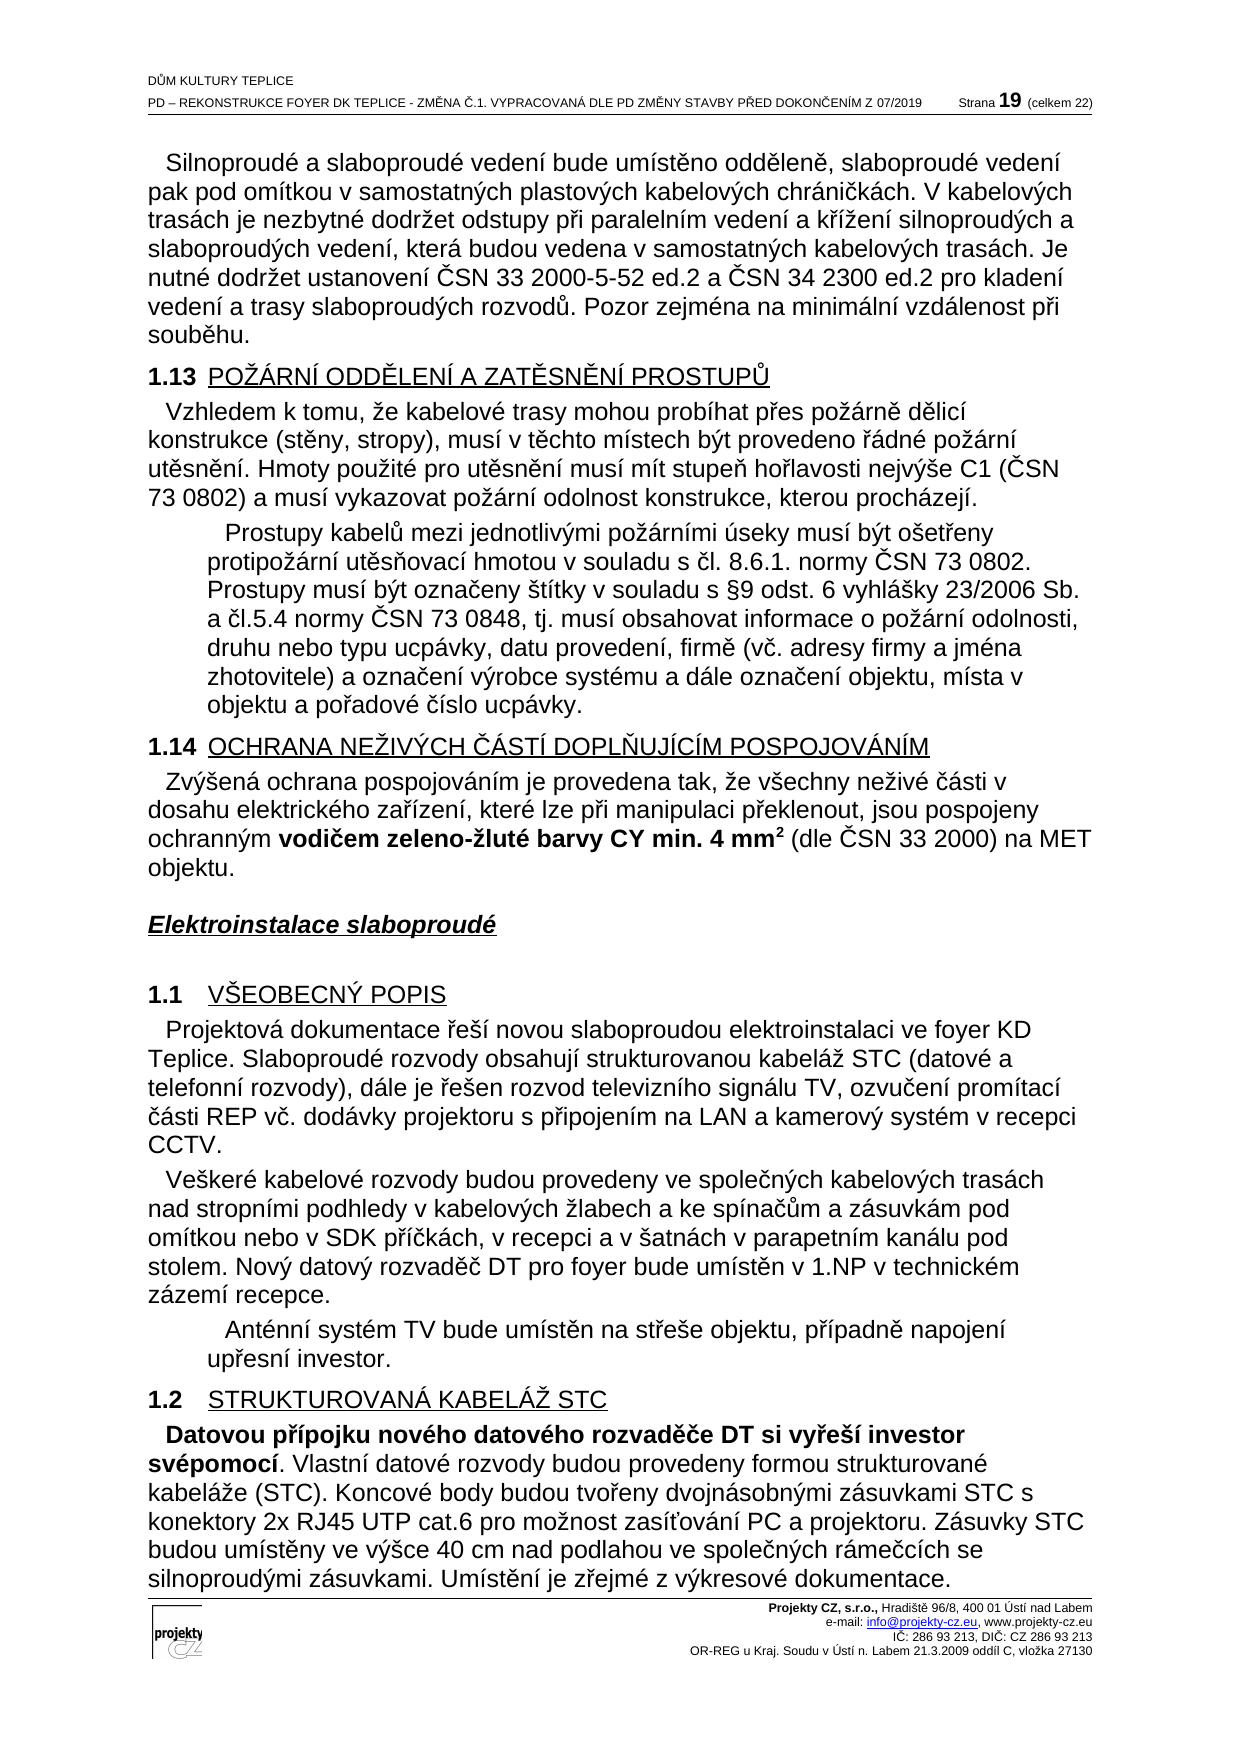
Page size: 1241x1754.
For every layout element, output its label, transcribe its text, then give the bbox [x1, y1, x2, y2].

text Projektová dokumentace řeší novou slaboproudou elektroinstalaci ve foyer KD Teplice. Slaboproudé rozvody obsahují strukturovanou kabeláž STC (datové a telefonní rozvody), dále je řešen rozvod televizního signálu TV, ozvučení promítací části REP vč. dodávky projektoru s připojením na LAN a kamerový systém v recepci CCTV. [148, 1015, 1092, 1159]
text Veškeré kabelové rozvody budou provedeny ve společných kabelových trasách nad stropními podhledy v kabelových žlabech a ke spínačům a zásuvkám pod omítkou nebo v SDK příčkách, v recepci a v šatnách v parapetním kanálu pod stolem. Nový datový rozvaděč DT pro foyer bude umístěn v 1.NP v technickém zázemí recepce. [148, 1165, 1092, 1309]
text Anténní systém TV bude umístěn na střeše objektu, případně napojení upřesní investor. [207, 1315, 1092, 1373]
text Vzhledem k tomu, že kabelové trasy mohou probíhat přes požárně dělicí konstrukce (stěny, stropy), musí v těchto místech být provedeno řádné požární utěsnění. Hmoty použité pro utěsnění musí mít stupeň hořlavosti nejvýše C1 (ČSN 73 0802) a musí vykazovat požární odolnost konstrukce, kterou procházejí. [148, 396, 1092, 511]
text Elektroinstalace slaboproudé [148, 910, 1092, 939]
subtitle Strukturovaná kabeláž STC [148, 1385, 1092, 1414]
text Prostupy kabelů mezi jednotlivými požárními úseky musí být ošetřeny protipožární utěsňovací hmotou v souladu s čl. 8.6.1. normy ČSN 73 0802. Prostupy musí být označeny štítky v souladu s §9 odst. 6 vyhlášky 23/2006 Sb. a čl.5.4 normy ČSN 73 0848, tj. musí obsahovat informace o požární odolnosti, druhu nebo typu ucpávky, datu provedení, firmě (vč. adresy firmy a jména zhotovitele) a označení výrobce systému a dále označení objektu, místa v objektu a pořadové číslo ucpávky. [207, 518, 1092, 719]
picture [151, 1604, 202, 1659]
subtitle Ochrana neživých částí doplňujícím pospojováním [148, 731, 1092, 760]
text Silnoproudé a slaboproudé vedení bude umístěno odděleně, slaboproudé vedení pak pod omítkou v samostatných plastových kabelových chráničkách. V kabelových trasách je nezbytné dodržet odstupy při paralelním vedení a křížení silnoproudých a slaboproudých vedení, která budou vedena v samostatných kabelových trasách. Je nutné dodržet ustanovení ČSN 33 2000-5-52 ed.2 a ČSN 34 2300 ed.2 pro kladení vedení a trasy slaboproudých rozvodů. Pozor zejména na minimální vzdálenost při souběhu. [148, 148, 1092, 349]
text Zvýšená ochrana pospojováním je provedena tak, že všechny neživé části v dosahu elektrického zařízení, které lze při manipulaci překlenout, jsou pospojeny ochranným vodičem zeleno-žluté barvy CY min. 4 mm2 (dle ČSN 33 2000) na MET objektu. [148, 766, 1092, 881]
subtitle Všeobecný popis [148, 980, 1092, 1009]
text Datovou přípojku nového datového rozvaděče DT si vyřeší investor svépomocí. Vlastní datové rozvody budou provedeny formou strukturované kabeláže (STC). Koncové body budou tvořeny dvojnásobnými zásuvkami STC s konektory 2x RJ45 UTP cat.6 pro možnost zasíťování PC a projektoru. Zásuvky STC budou umístěny ve výšce 40 cm nad podlahou ve společných rámečcích se silnoproudými zásuvkami. Umístění je zřejmé z výkresové dokumentace. [148, 1420, 1092, 1593]
subtitle Požární oddělení a zatěsnění prostupů [148, 361, 1092, 390]
